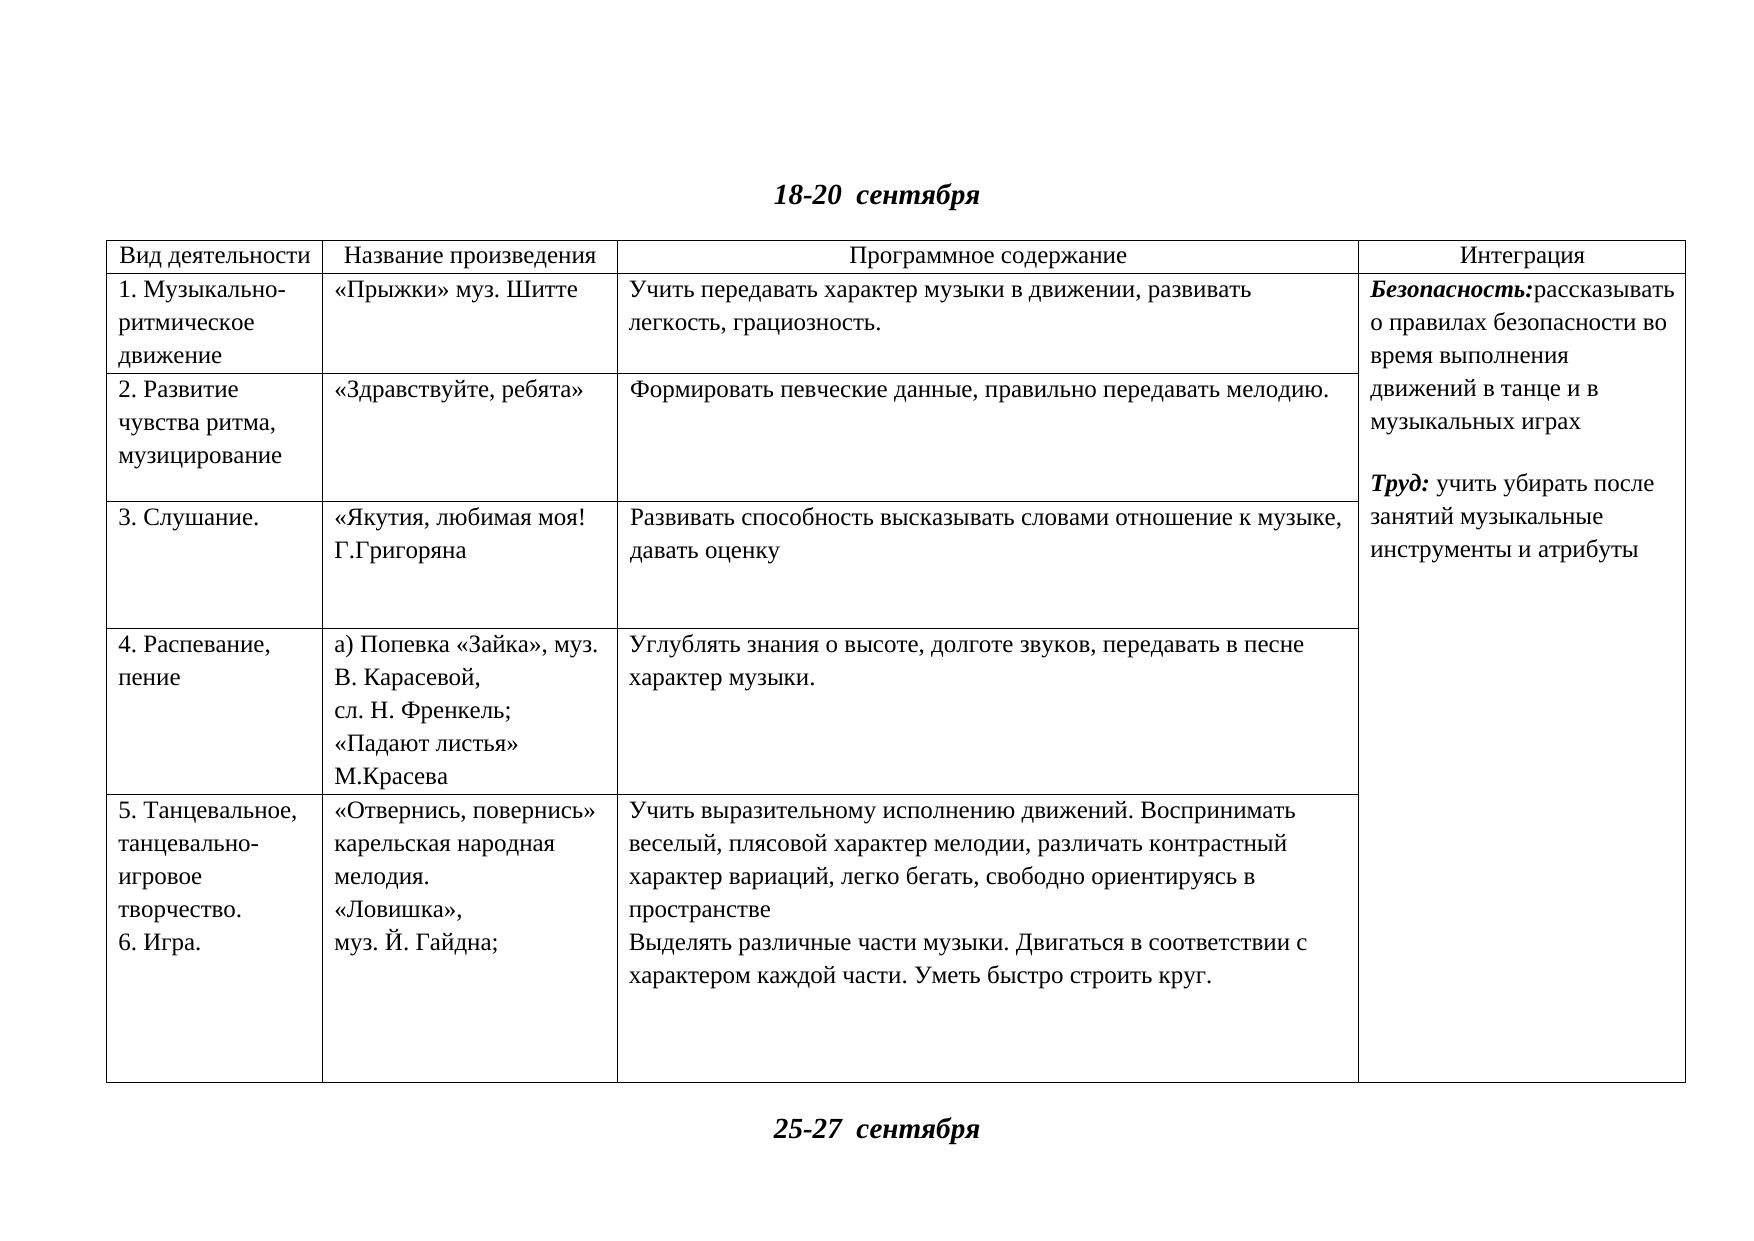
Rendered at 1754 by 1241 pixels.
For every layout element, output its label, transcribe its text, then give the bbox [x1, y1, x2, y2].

text 25-27 сентября [118, 1111, 1636, 1145]
table_header Программное содержание [618, 241, 1358, 273]
table_cell Учить передавать характер музыки в движении, развивать легкость, грациозность. [618, 274, 1358, 373]
table_cell 1. Музыкально-ритмическое движение [107, 274, 322, 373]
table_cell Углублять знания о высоте, долготе звуков, передавать в песне характер музыки. [618, 629, 1358, 794]
table_header Интеграция [1359, 241, 1685, 273]
table_cell «Якутия, любимая моя! Г.Григоряна [323, 502, 617, 628]
table_cell а) Попевка «Зайка», муз. В. Карасевой, сл. Н. Френкель; «Падают листья» М.Красева [323, 629, 617, 794]
table_cell «Отвернись, повернись» карельская народная мелодия. «Ловишка», муз. Й. Гайдна; [323, 795, 617, 1082]
table_cell Развивать способность высказывать словами отношение к музыке, давать оценку [618, 502, 1358, 628]
table_cell «Здравствуйте, ребята» [323, 374, 617, 501]
table_cell Формировать певческие данные, правильно передавать мелодию. [618, 374, 1358, 501]
table_cell Безопасность:рассказывать о правилах безопасности во время выполнения движений в танце и в музыкальных играх Труд: учить убирать после занятий музыкальные инструменты и атрибуты [1359, 274, 1685, 1082]
table_cell Учить выразительному исполнению движений. Воспринимать веселый, плясовой характер мелодии, различать контрастный характер вариаций, легко бегать, свободно ориентируясь в пространстве Выделять различные части музыки. Двигаться в соответствии с характером каждой части. Уметь быстро строить круг. [618, 795, 1358, 1082]
table_cell «Прыжки» муз. Шитте [323, 274, 617, 373]
table_cell 3. Слушание. [107, 502, 322, 628]
table_header Вид деятельности [107, 241, 322, 273]
table_cell 4. Распевание, пение [107, 629, 322, 794]
text 18-20 сентября [118, 177, 1636, 211]
table_cell 5. Танцевальное, танцевально-игровое творчество. 6. Игра. [107, 795, 322, 1082]
table_cell 2. Развитие чувства ритма, музицирование [107, 374, 322, 501]
table_header Название произведения [323, 241, 617, 273]
